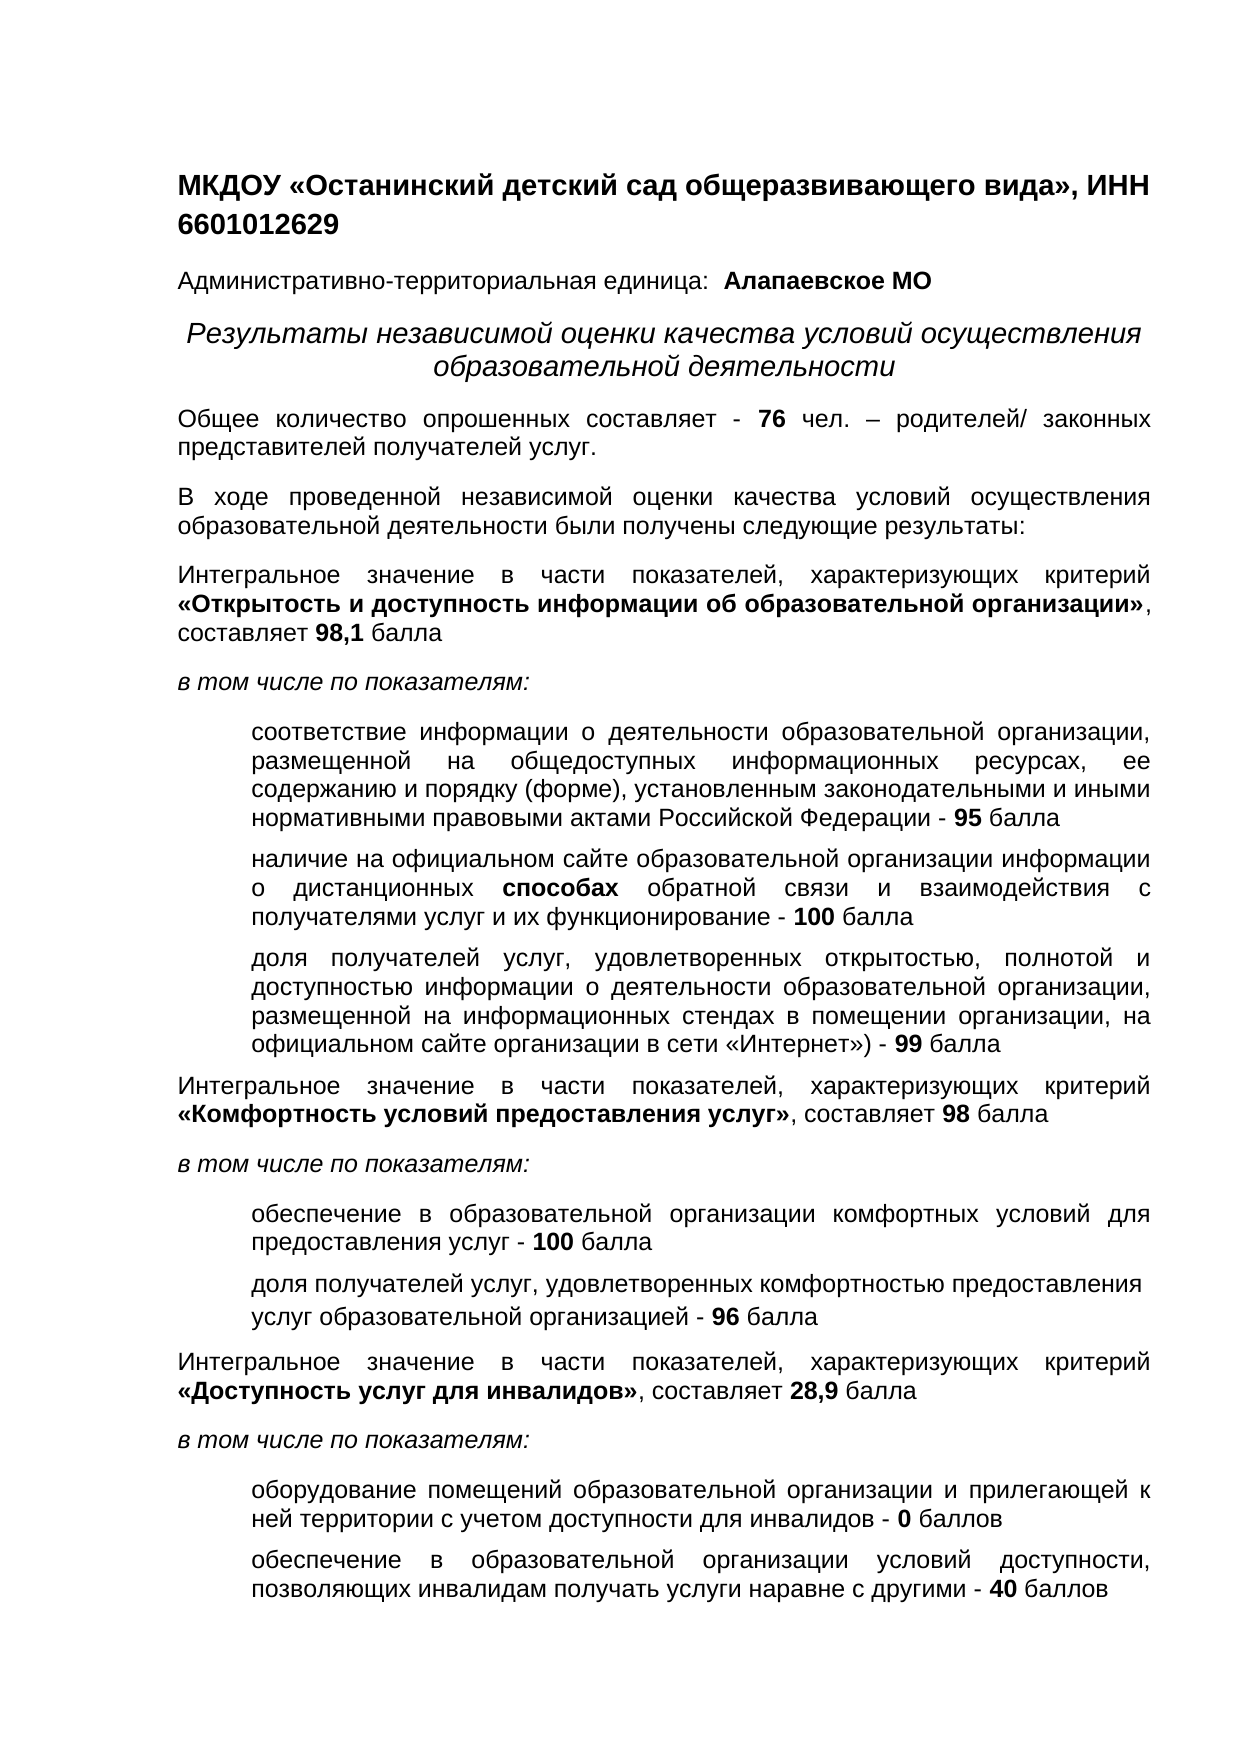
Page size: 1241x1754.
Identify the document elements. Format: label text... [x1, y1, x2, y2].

text В ходе проведенной независимой оценки качества условий осуществления образовательной деятельности были получены следующие результаты: [177, 482, 1152, 539]
text Общее количество опрошенных составляет - 76 чел. – родителей/ законных представителей получателей услуг. [177, 403, 1152, 461]
text в том числе по показателям: [177, 667, 1152, 696]
text доля получателей услуг, удовлетворенных открытостью, полнотой и доступностью информации о деятельности образовательной организации, размещенной на информационных стендах в помещении организации, на официальном сайте организации в сети «Интернет») - 99 балла [251, 943, 1152, 1058]
text в том числе по показателям: [177, 1425, 1152, 1454]
text Результаты независимой оценки качества условий осуществления образовательной деятельности [177, 316, 1152, 383]
text в том числе по показателям: [177, 1149, 1152, 1178]
text Интегральное значение в части показателей, характеризующих критерий «Комфортность условий предоставления услуг», составляет 98 балла [177, 1071, 1152, 1128]
subtitle МКДОУ «Останинский детский сад общеразвивающего вида», ИНН 6601012629 [177, 168, 1152, 240]
text обеспечение в образовательной организации комфортных условий для предоставления услуг - 100 балла [251, 1198, 1152, 1256]
text наличие на официальном сайте образовательной организации информации о дистанционных способах обратной связи и взаимодействия с получателями услуг и их функционирование - 100 балла [251, 844, 1152, 931]
text доля получателей услуг, удовлетворенных комфортностью предоставления услуг образовательной организацией - 96 балла [251, 1268, 1152, 1330]
text соответствие информации о деятельности образовательной организации, размещенной на общедоступных информационных ресурсах, ее содержанию и порядку (форме), установленным законодательными и иными нормативными правовыми актами Российской Федерации - 95 балла [251, 717, 1152, 832]
text обеспечение в образовательной организации условий доступности, позволяющих инвалидам получать услуги наравне с другими - 40 баллов [251, 1545, 1152, 1602]
text Интегральное значение в части показателей, характеризующих критерий «Открытость и доступность информации об образовательной организации», составляет 98,1 балла [177, 560, 1152, 646]
text Интегральное значение в части показателей, характеризующих критерий «Доступность услуг для инвалидов», составляет 28,9 балла [177, 1347, 1152, 1404]
text оборудование помещений образовательной организации и прилегающей к ней территории с учетом доступности для инвалидов - 0 баллов [251, 1475, 1152, 1532]
text Административно-территориальная единица: Алапаевское МО [177, 266, 1152, 295]
